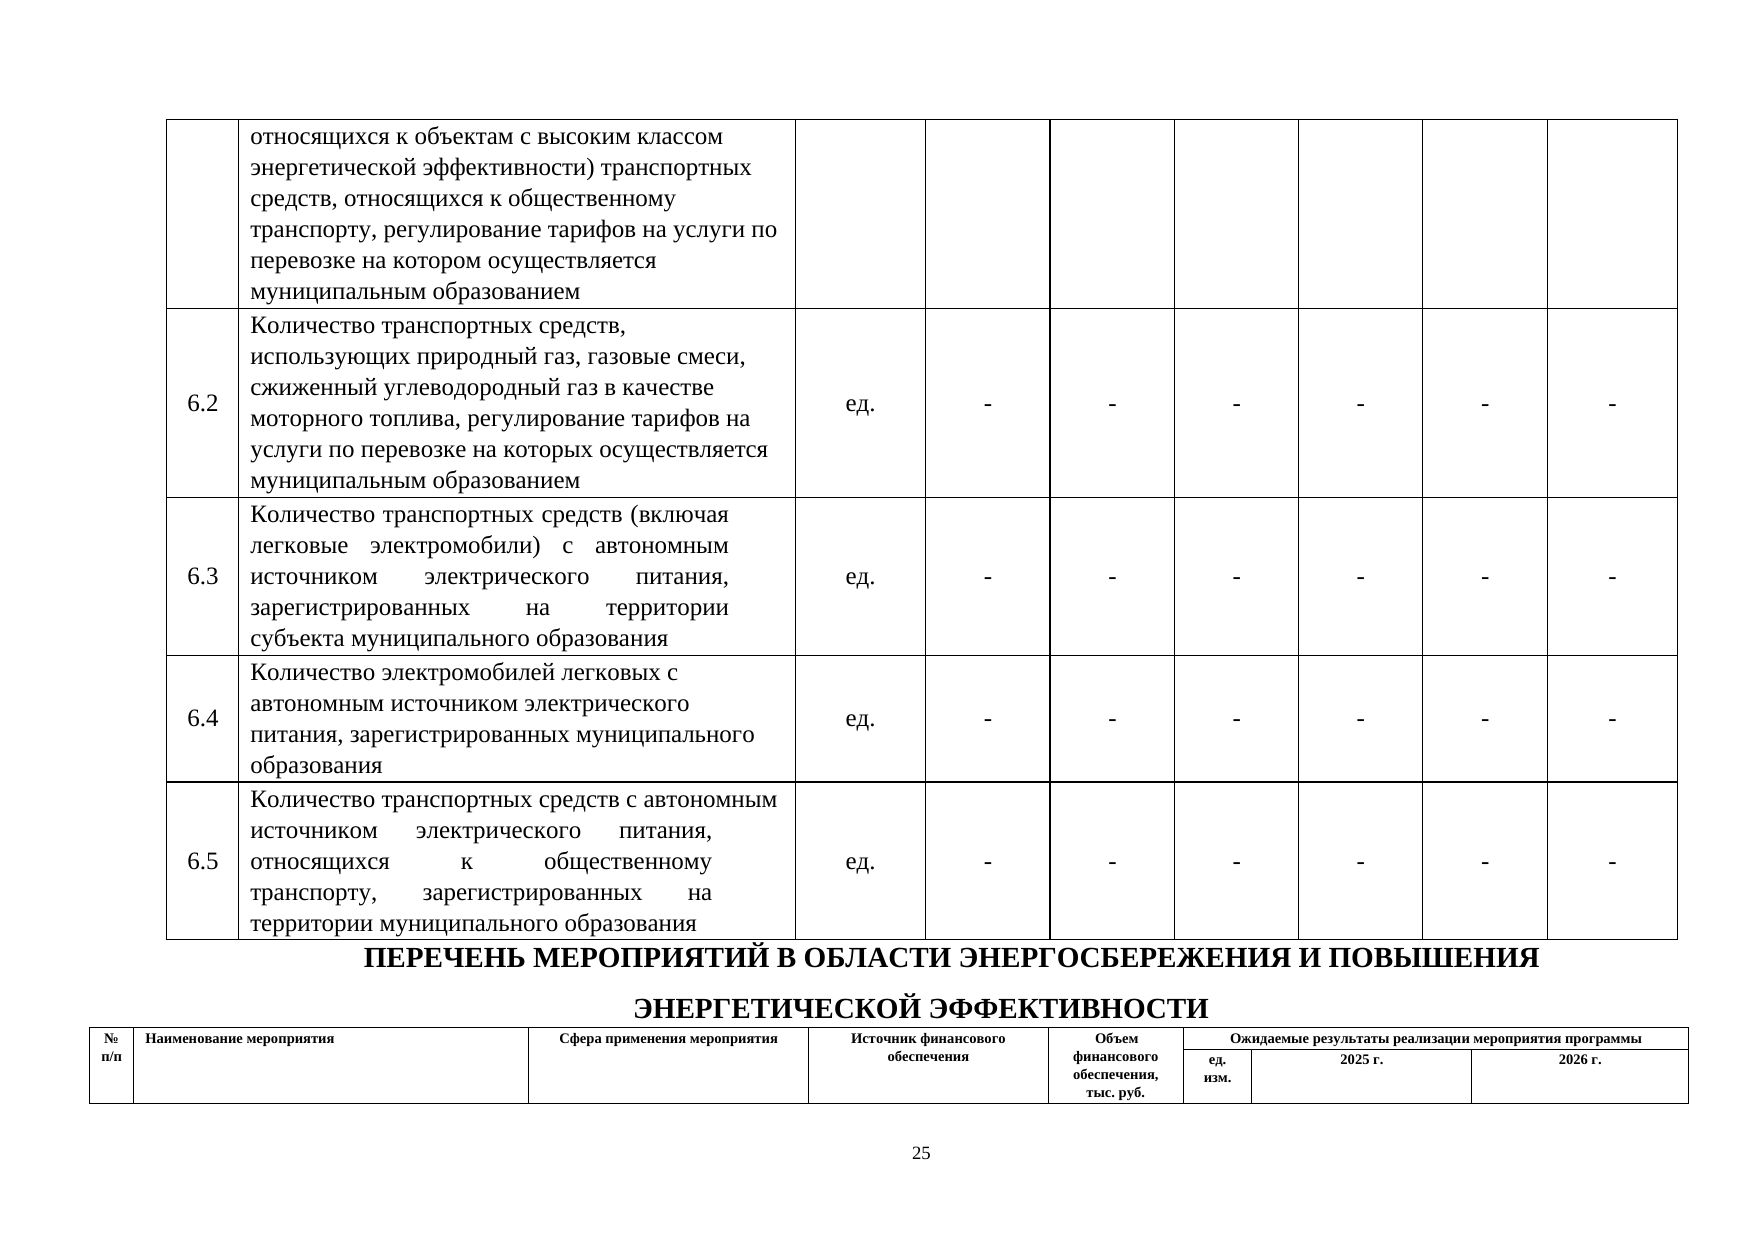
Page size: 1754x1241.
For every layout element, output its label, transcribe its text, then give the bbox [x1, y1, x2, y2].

table_header Сфера применения мероприятия [529, 1028, 808, 1103]
table_cell - [1175, 783, 1298, 939]
table_cell ед. [796, 498, 925, 654]
table_header [1548, 120, 1677, 308]
table_header Наименование мероприятия [134, 1028, 528, 1103]
table_cell ед. [796, 309, 925, 497]
table_cell 6.5 [167, 783, 238, 939]
table_cell - [926, 783, 1049, 939]
table_cell - [1299, 498, 1422, 654]
table_header [1423, 120, 1547, 308]
table_cell - [1051, 498, 1174, 654]
table_cell - [1423, 498, 1547, 654]
table_cell - [1175, 498, 1298, 654]
table_cell 2026 г. [1472, 1050, 1688, 1103]
table_cell 6.3 [167, 498, 238, 654]
table_header [796, 120, 925, 308]
table_cell - [1051, 783, 1174, 939]
table_cell - [1548, 783, 1677, 939]
table_header [167, 120, 238, 308]
table_cell - [1175, 309, 1298, 497]
table_cell - [1051, 309, 1174, 497]
table_cell - [1423, 309, 1547, 497]
table_cell Количество транспортных средств (включая легковые электромобили) с автономным источником электрического питания, зарегистрированных на территории субъекта муниципального образования [239, 498, 795, 654]
table_cell - [926, 656, 1049, 781]
table_cell ед. [796, 783, 925, 939]
table_cell - [1299, 783, 1422, 939]
table_cell 2025 г. [1252, 1050, 1471, 1103]
table_cell - [926, 498, 1049, 654]
table_cell - [1175, 656, 1298, 781]
table_cell 6.4 [167, 656, 238, 781]
table_cell Количество электромобилей легковых с автономным источником электрического питания, зарегистрированных муниципального образования [239, 656, 795, 781]
text ПЕРЕЧЕНЬ МЕРОПРИЯТИЙ В ОБЛАСТИ ЭНЕРГОСБЕРЕЖЕНИЯ И ПОВЫШЕНИЯ [363, 940, 1656, 974]
text ЭНЕРГЕТИЧЕСКОЙ ЭФФЕКТИВНОСТИ [633, 991, 1656, 1025]
table_cell ед. изм. [1184, 1050, 1251, 1103]
table_header [1175, 120, 1298, 308]
table_cell - [1423, 783, 1547, 939]
table_header [1299, 120, 1422, 308]
table_cell ед. [796, 656, 925, 781]
table_cell - [1051, 656, 1174, 781]
table_cell - [1548, 656, 1677, 781]
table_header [239, 120, 795, 308]
table_cell - [1299, 656, 1422, 781]
table_cell Количество транспортных средств с автономным источником электрического питания, относящихся к общественному транспорту, зарегистрированных на территории муниципального образования [239, 783, 795, 939]
table_header [926, 120, 1049, 308]
table_header № п/п [90, 1028, 133, 1103]
table_cell - [1299, 309, 1422, 497]
table_header Источник финансового обеспечения [809, 1028, 1048, 1103]
table_cell 6.2 [167, 309, 238, 497]
table_header Объем финансового обеспечения, тыс. руб. [1049, 1028, 1183, 1103]
table_cell - [1548, 498, 1677, 654]
table_header Ожидаемые результаты реализации мероприятия программы [1184, 1028, 1688, 1049]
table_cell - [1423, 656, 1547, 781]
table_cell - [1548, 309, 1677, 497]
table_header [1051, 120, 1174, 308]
table_cell Количество транспортных средств, использующих природный газ, газовые смеси, сжиженный углеводородный газ в качестве моторного топлива, регулирование тарифов на услуги по перевозке на которых осуществляется муниципальным образованием [239, 309, 795, 497]
table_cell - [926, 309, 1049, 497]
